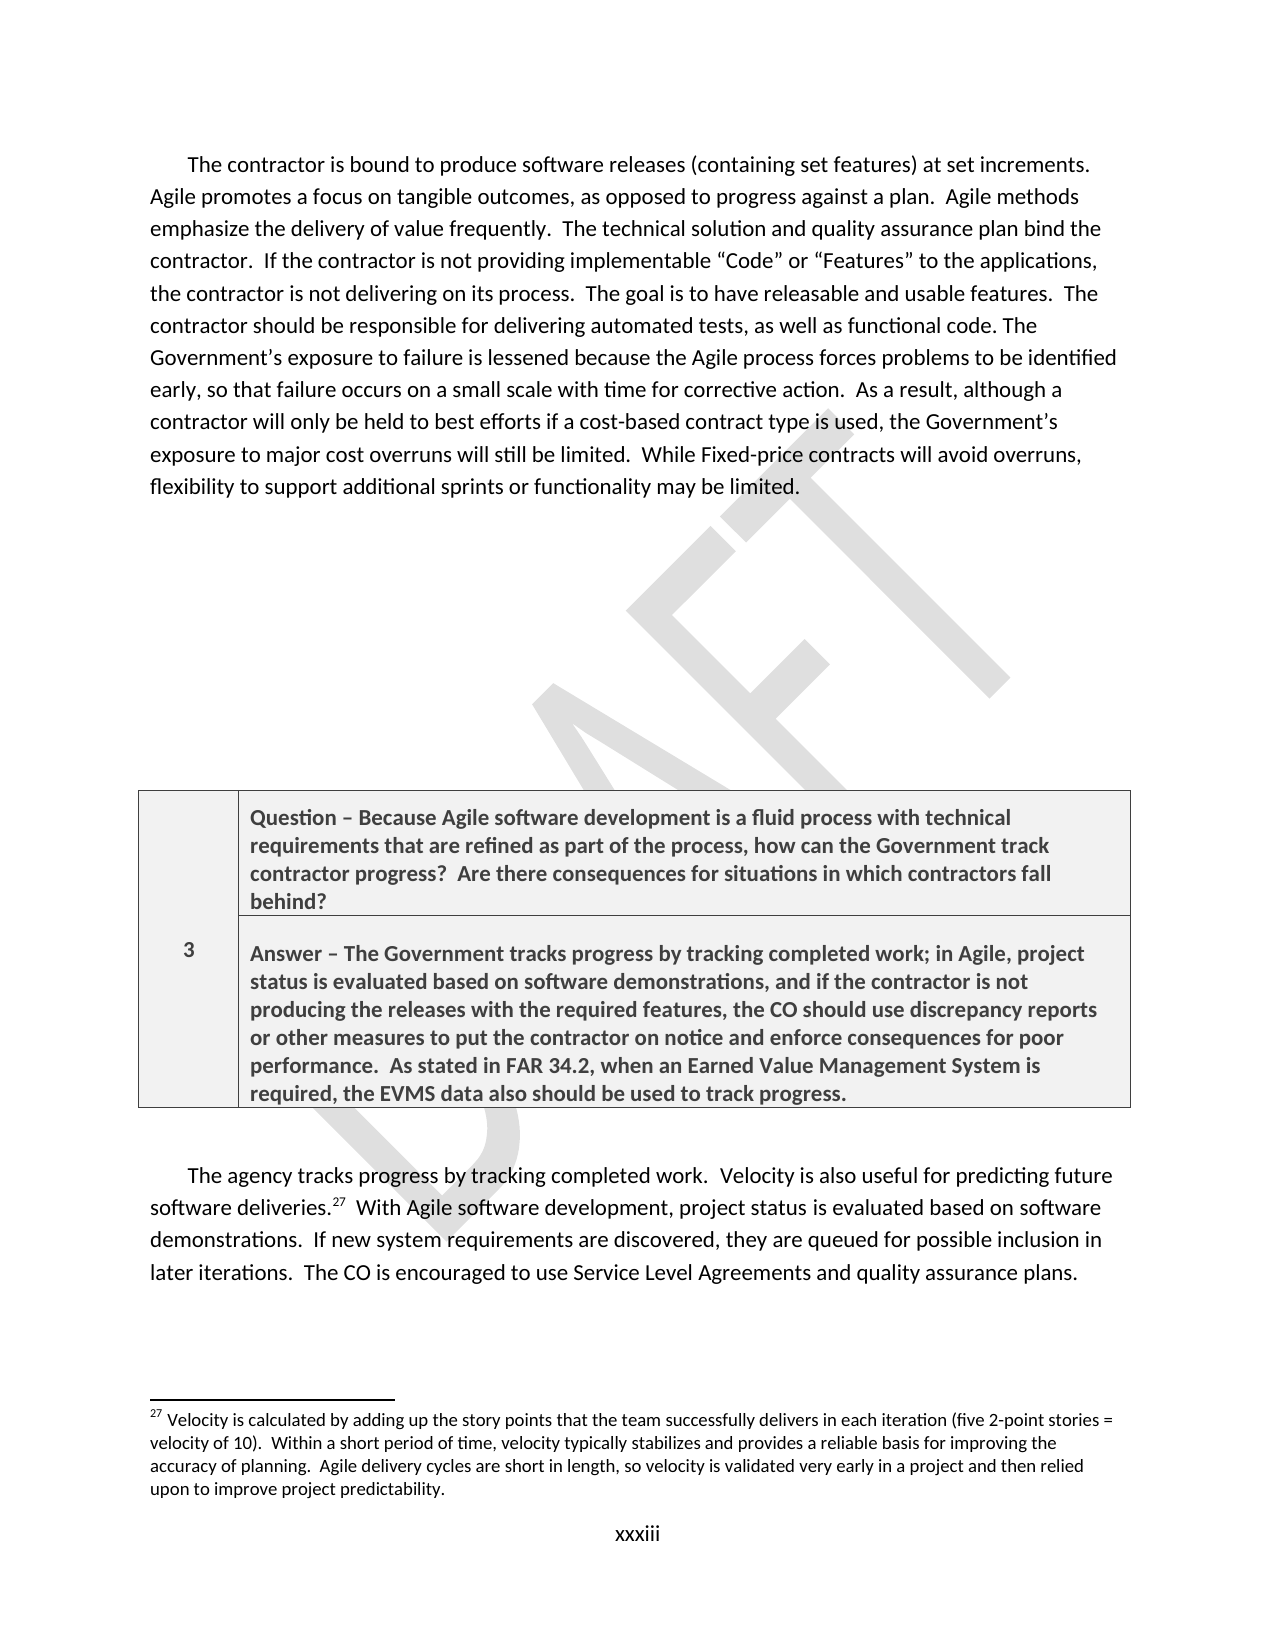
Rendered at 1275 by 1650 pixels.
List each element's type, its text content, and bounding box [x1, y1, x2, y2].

text The agency tracks progress by tracking completed work. Velocity is also useful for predicting future software deliveries. With Agile software development, project status is evaluated based on software demonstrations. If new system requirements are discovered, they are queued for possible inclusion in later iterations. The CO is encouraged to use Service Level Agreements and quality assurance plans. [150, 1161, 1125, 1286]
text The contractor is bound to produce software releases (containing set features) at set increments. Agile promotes a focus on tangible outcomes, as opposed to progress against a plan. Agile methods emphasize the delivery of value frequently. The technical solution and quality assurance plan bind the contractor. If the contractor is not providing implementable “Code” or “Features” to the applications, the contractor is not delivering on its process. The goal is to have releasable and usable features. The contractor should be responsible for delivering automated tests, as well as functional code. The Government’s exposure to failure is lessened because the Agile process forces problems to be identified early, so that failure occurs on a small scale with time for corrective action. As a result, although a contractor will only be held to best efforts if a cost-based contract type is used, the Government’s exposure to major cost overruns will still be limited. While Fixed-price contracts will avoid overruns, flexibility to support additional sprints or functionality may be limited. [150, 150, 1125, 500]
table_header 3 [139, 791, 238, 1107]
table_header Question – Because Agile software development is a fluid process with technical requirements that are refined as part of the process, how can the Government track contractor progress? Are there consequences for situations in which contractors fall behind? [239, 791, 1130, 915]
table_cell Answer – The Government tracks progress by tracking completed work; in Agile, project status is evaluated based on software demonstrations, and if the contractor is not producing the releases with the required features, the CO should use discrepancy reports or other measures to put the contractor on notice and enforce consequences for poor performance. As stated in FAR 34.2, when an Earned Value Management System is required, the EVMS data also should be used to track progress. [239, 916, 1130, 1107]
